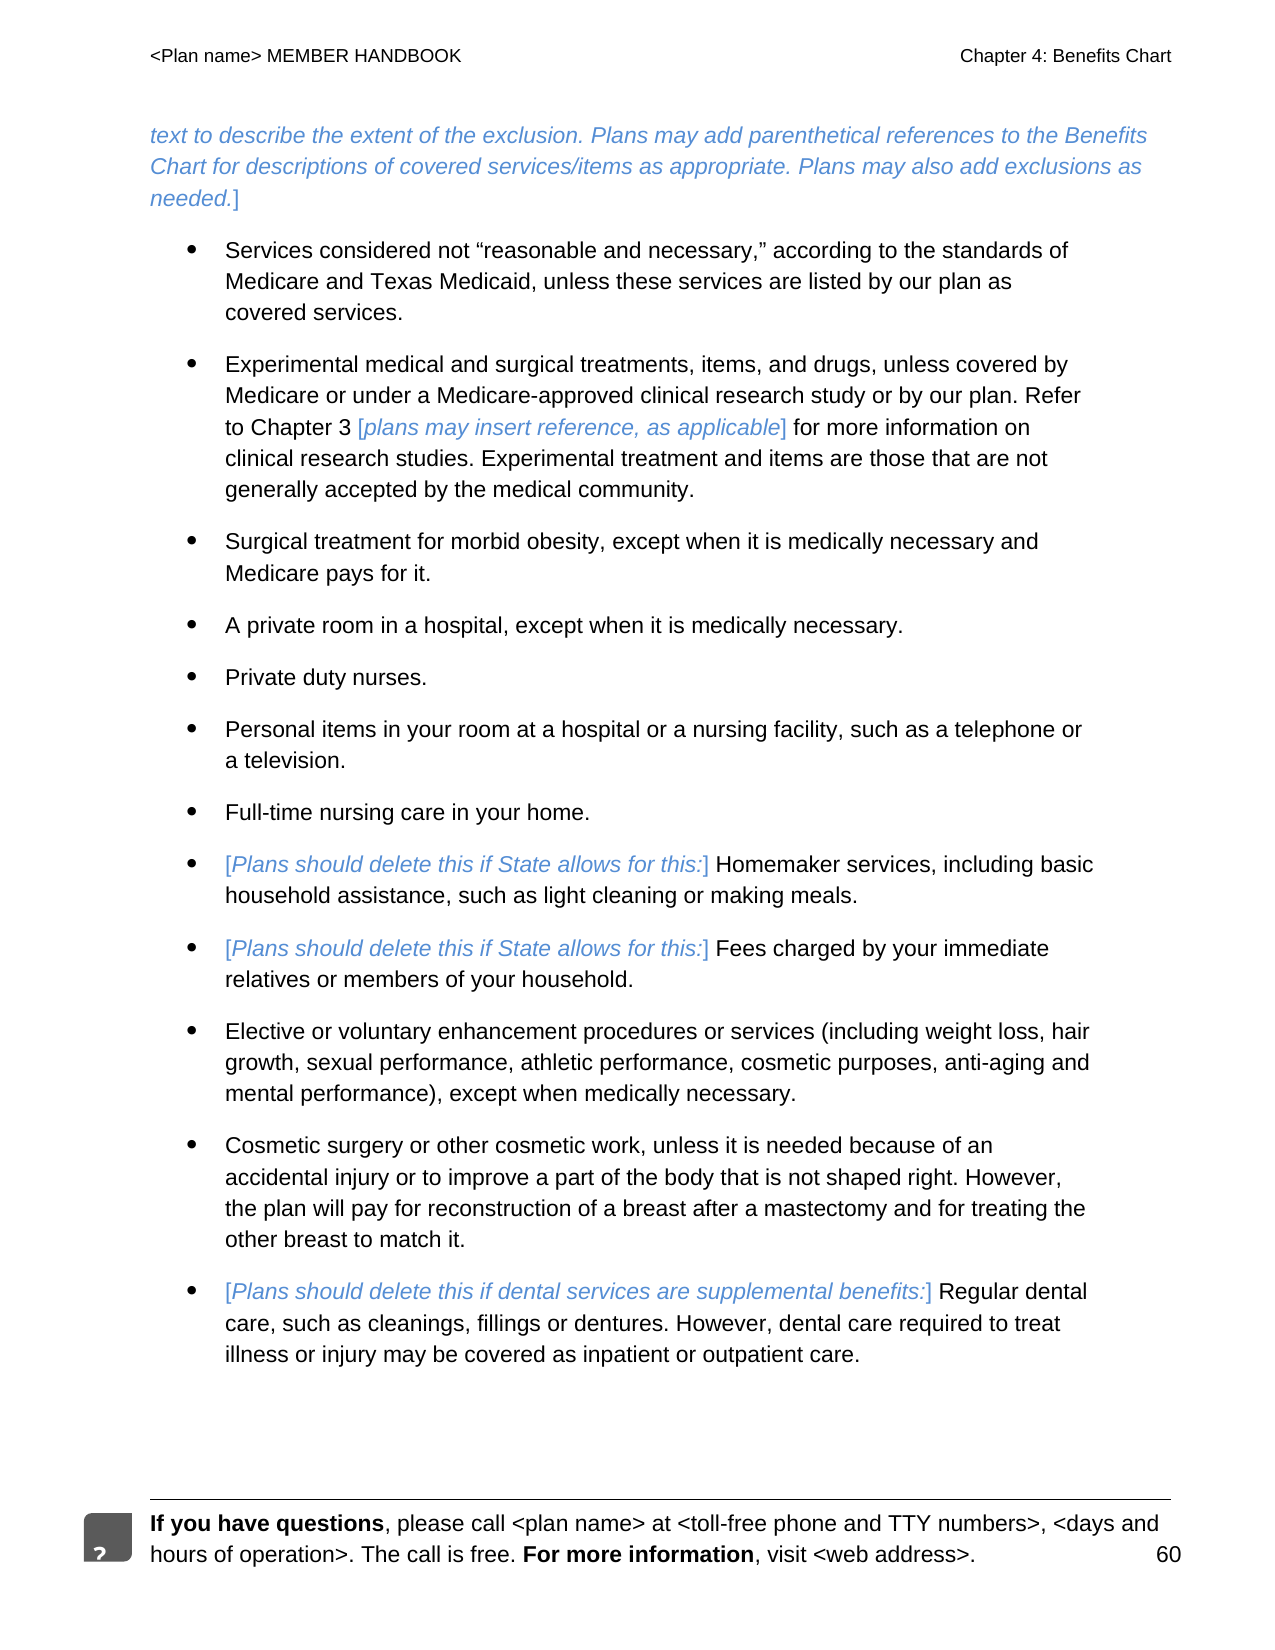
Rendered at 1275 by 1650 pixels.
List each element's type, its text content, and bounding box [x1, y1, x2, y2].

list Personal items in your room at a hospital or a nursing facility, such as a telephone or a television. [187, 712, 1096, 775]
list A private room in a hospital, except when it is medically necessary. [187, 608, 1096, 639]
list Full-time nursing care in your home. [187, 796, 1096, 827]
list Private duty nurses. [187, 660, 1096, 691]
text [150, 118, 1171, 212]
list Services considered not “reasonable and necessary,” according to the standards of Medicare and Texas Medicaid, unless these services are listed by our plan as covered services. [187, 233, 1096, 327]
list [Plans should delete this if State allows for this:] Homemaker services, including basic household assistance, such as light cleaning or making meals. [187, 848, 1096, 910]
list Elective or voluntary enhancement procedures or services (including weight loss, hair growth, sexual performance, athletic performance, cosmetic purposes, anti-aging and mental performance), except when medically necessary. [187, 1014, 1096, 1108]
list [Plans should delete this if dental services are supplemental benefits:] Regular dental care, such as cleanings, fillings or dentures. However, dental care required to treat illness or injury may be covered as inpatient or outpatient care. [187, 1275, 1096, 1368]
list Experimental medical and surgical treatments, items, and drugs, unless covered by Medicare or under a Medicare-approved clinical research study or by our plan. Refer to Chapter 3 [plans may insert reference, as applicable] for more information on clinical research studies. Experimental treatment and items are those that are not generally accepted by the medical community. [187, 348, 1096, 504]
list Cosmetic surgery or other cosmetic work, unless it is needed because of an accidental injury or to improve a part of the body that is not shaped right. However, the plan will pay for reconstruction of a breast after a mastectomy and for treating the other breast to match it. [187, 1129, 1096, 1254]
list Surgical treatment for morbid obesity, except when it is medically necessary and Medicare pays for it. [187, 525, 1096, 587]
list [Plans should delete this if State allows for this:] Fees charged by your immediate relatives or members of your household. [187, 931, 1096, 993]
